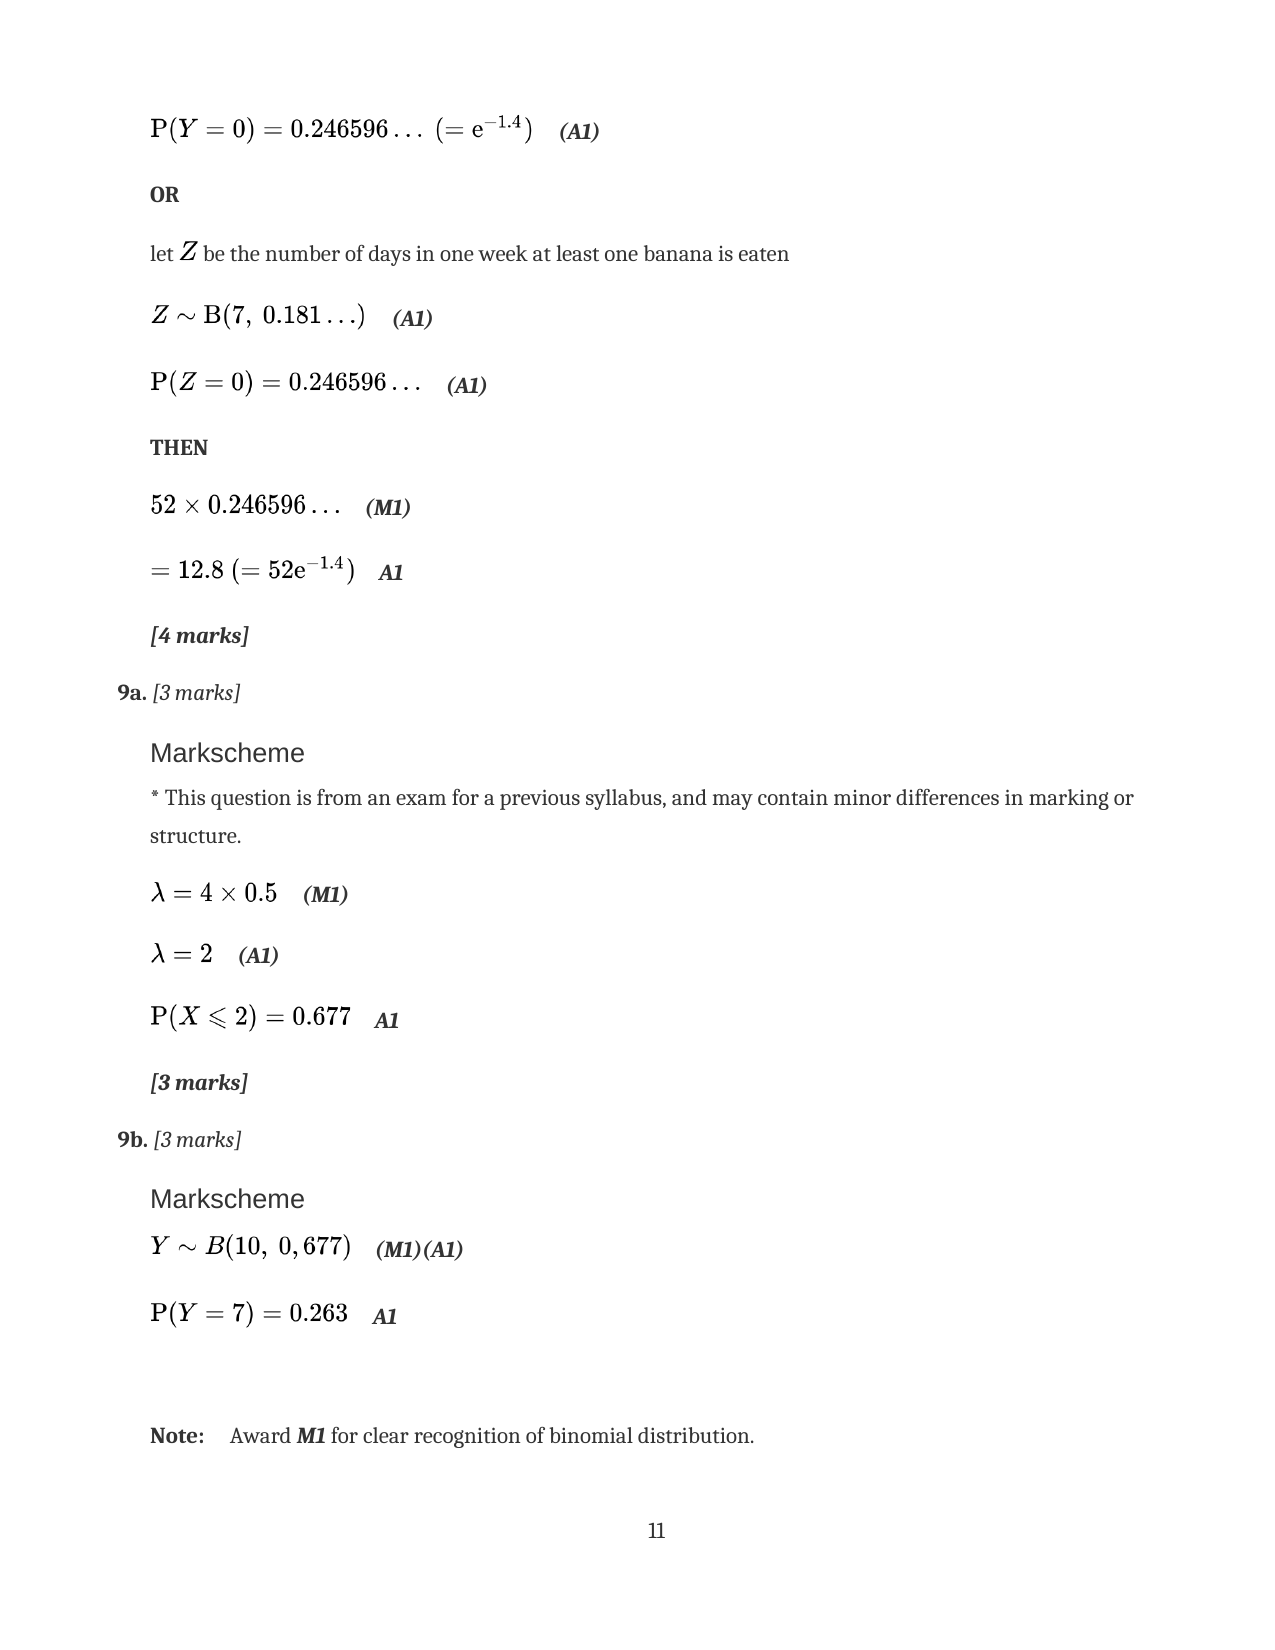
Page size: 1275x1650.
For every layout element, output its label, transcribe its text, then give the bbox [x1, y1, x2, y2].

text (A1) [150, 300, 1162, 337]
text 9a. [3 marks] [112, 680, 1162, 706]
text * This question is from an exam for a previous syllabus, and may contain minor differences in marking or structure. [150, 784, 1162, 849]
picture [150, 1231, 350, 1263]
text THEN [150, 435, 1162, 462]
text OR [150, 182, 1162, 208]
text let be the number of days in one week at least one banana is eaten [150, 239, 1162, 270]
subtitle Markscheme [150, 737, 1162, 768]
text (M1)(A1) [150, 1231, 1162, 1268]
picture [150, 553, 355, 587]
picture [150, 300, 367, 332]
picture [150, 879, 278, 905]
picture [150, 367, 421, 399]
text 9b. [3 marks] [112, 1126, 1162, 1153]
picture [150, 1298, 348, 1330]
text (M1) [150, 879, 1162, 910]
text A1 [150, 1299, 1162, 1336]
text A1 [150, 1002, 1162, 1039]
text [4 marks] [150, 623, 1162, 649]
picture [150, 492, 340, 517]
text Note: Award M1 for clear recognition of binomial distribution. [150, 1423, 1162, 1449]
text (A1) [150, 368, 1162, 405]
text (A1) [150, 941, 1162, 972]
text (M1) [150, 492, 1162, 523]
picture [150, 1002, 350, 1034]
picture [150, 112, 534, 146]
text A1 [150, 553, 1162, 592]
text [3 marks] [150, 1069, 1162, 1096]
subtitle Markscheme [150, 1183, 1162, 1214]
picture [150, 940, 213, 966]
picture [178, 238, 198, 264]
